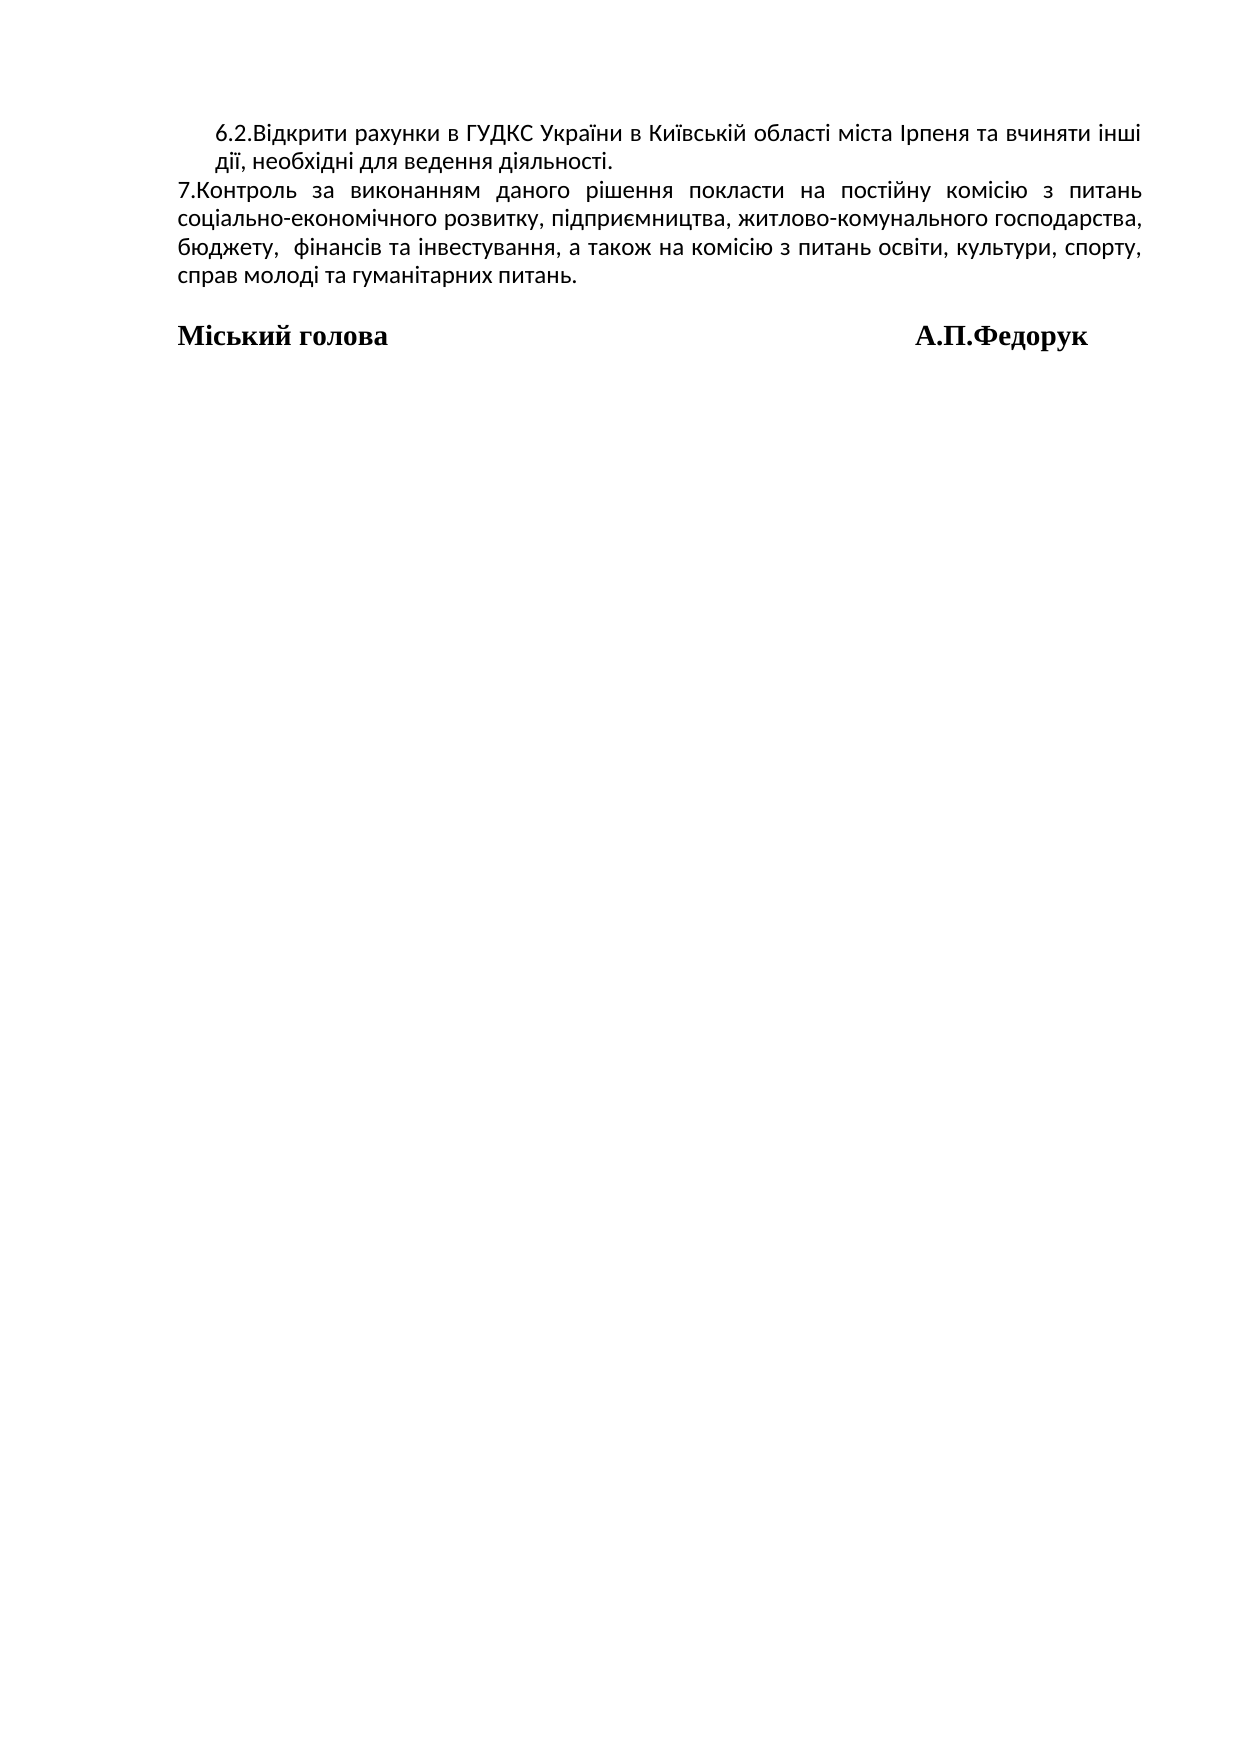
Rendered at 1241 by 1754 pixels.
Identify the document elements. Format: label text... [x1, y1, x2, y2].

text 7.Контроль за виконанням даного рішення покласти на постійну комісію з питань соціально-економічного розвитку, підприємництва, житлово-комунального господарства, бюджету, фінансів та інвестування, а також на комісію з питань освіти, культури, спорту, справ молоді та гуманітарних питань. [177, 175, 1143, 289]
text 6.2.Відкрити рахунки в ГУДКС України в Київській області міста Ірпеня та вчиняти інші дії, необхідні для ведення діяльності. [215, 118, 1143, 175]
text Міський голова А.П.Федорук [177, 318, 1152, 351]
